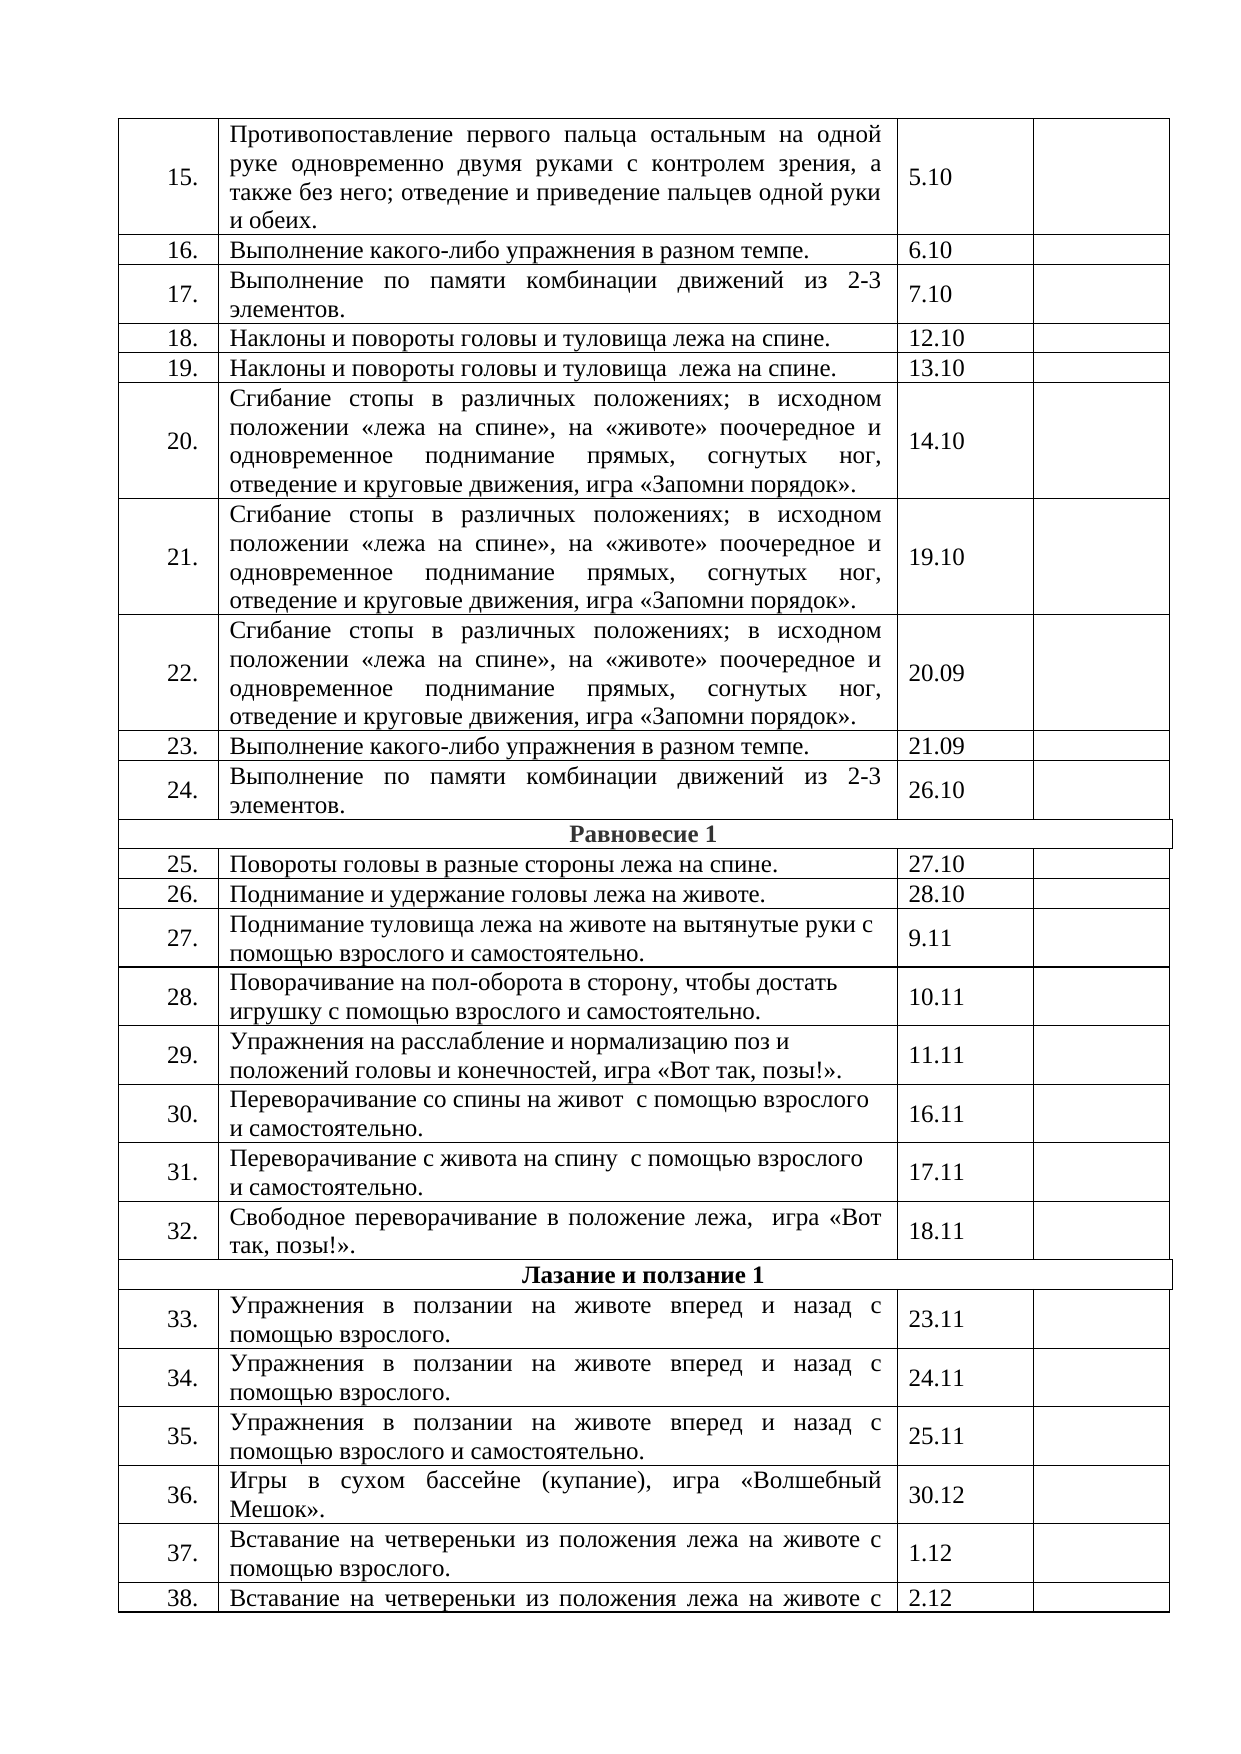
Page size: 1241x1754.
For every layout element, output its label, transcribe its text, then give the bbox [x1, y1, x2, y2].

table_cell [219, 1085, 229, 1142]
table_cell Наклоны и повороты головы и туловища лежа на спине. [219, 353, 897, 382]
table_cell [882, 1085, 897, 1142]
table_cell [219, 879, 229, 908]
table_cell [1034, 383, 1169, 498]
table_cell [119, 1085, 218, 1142]
table_cell [119, 235, 218, 264]
table_cell 21.09 [898, 731, 1033, 760]
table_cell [219, 119, 897, 234]
table_cell 25.11 [898, 1407, 1033, 1464]
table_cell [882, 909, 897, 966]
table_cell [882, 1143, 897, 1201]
table_cell Свободное переворачивание в положение лежа, игра «Вот так, позы!». [219, 1202, 897, 1259]
table_cell [119, 909, 218, 966]
table_cell [119, 1583, 218, 1611]
table_cell [1034, 324, 1169, 352]
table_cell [219, 1583, 897, 1611]
table_cell 6.10 [898, 235, 1033, 264]
table_cell [1034, 1407, 1169, 1464]
table_cell [119, 1202, 218, 1259]
table_cell [1034, 968, 1169, 1025]
table_cell 27.10 [898, 849, 1033, 878]
table_cell [119, 1349, 218, 1406]
table_cell 14.10 [898, 383, 1033, 498]
table_cell 26.10 [898, 761, 1033, 818]
table_cell [1034, 499, 1169, 614]
table_cell 24.11 [898, 1349, 1033, 1406]
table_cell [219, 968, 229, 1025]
table_cell Упражнения в ползании на животе вперед и назад с помощью взрослого. [219, 1349, 897, 1406]
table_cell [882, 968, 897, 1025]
table_cell Выполнение по памяти комбинации движений из 2-3 элементов. [219, 761, 897, 818]
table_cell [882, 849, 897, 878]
table_cell [1034, 1143, 1169, 1201]
table_cell 13.10 [898, 353, 1033, 382]
table_cell [119, 265, 218, 322]
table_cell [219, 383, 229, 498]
table_cell 7.10 [898, 265, 1033, 322]
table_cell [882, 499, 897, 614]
table_cell Сгибание стопы в различных положениях; в исходном положении «лежа на спине», на «животе» поочередное и одновременное поднимание прямых, согнутых ног, отведение и круговые движения, игра «Запомни порядок». [219, 615, 897, 730]
table_cell 5.10 [898, 119, 1033, 234]
table_cell [1034, 265, 1169, 322]
table_cell Наклоны и повороты головы и туловища лежа на спине. [219, 324, 897, 352]
table_cell [119, 1026, 218, 1083]
table_cell [1034, 1583, 1169, 1611]
table_cell [1034, 1524, 1169, 1582]
table_cell Упражнения в ползании на животе вперед и назад с помощью взрослого. [219, 1290, 897, 1347]
table_cell [1034, 849, 1169, 878]
table_cell 2.12 [898, 1583, 1033, 1611]
table_cell 11.11 [898, 1026, 1033, 1083]
table_cell Выполнение какого-либо упражнения в разном темпе. [219, 235, 897, 264]
table_cell [119, 879, 218, 908]
table_cell [1034, 731, 1169, 760]
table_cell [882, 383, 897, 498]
table_cell [119, 499, 218, 614]
table_cell [119, 383, 218, 498]
table_cell [119, 1407, 218, 1464]
table_cell [1034, 761, 1169, 818]
table_cell 19.10 [898, 499, 1033, 614]
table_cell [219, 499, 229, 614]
table_cell [119, 1466, 218, 1523]
table_cell 1.12 [898, 1524, 1033, 1582]
table_cell [119, 615, 218, 730]
table_cell [119, 761, 218, 818]
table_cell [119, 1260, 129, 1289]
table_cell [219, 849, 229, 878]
table_cell [1034, 235, 1169, 264]
table_cell [119, 1143, 218, 1201]
table_cell [1034, 1026, 1169, 1083]
table_cell [1034, 1085, 1169, 1142]
table_cell [1034, 1202, 1169, 1259]
table_cell 12.10 [898, 324, 1033, 352]
table_cell [1034, 1466, 1169, 1523]
table_cell [1034, 1349, 1169, 1406]
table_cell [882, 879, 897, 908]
table_cell [119, 1524, 218, 1582]
table_cell [1034, 1290, 1169, 1347]
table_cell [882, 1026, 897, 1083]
table_cell Упражнения в ползании на животе вперед и назад с помощью взрослого и самостоятельно. [219, 1407, 897, 1464]
table_cell [1034, 909, 1169, 966]
table_cell 28.10 [898, 879, 1033, 908]
table_cell [119, 849, 218, 878]
table_cell Равновесие 1 [119, 820, 1172, 848]
table_cell Игры в сухом бассейне (купание), игра «Волшебный Мешок». [219, 1466, 897, 1523]
table_cell [119, 1290, 218, 1347]
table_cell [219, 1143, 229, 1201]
table_cell 20.09 [898, 615, 1033, 730]
table_cell Выполнение какого-либо упражнения в разном темпе. [219, 731, 897, 760]
table_cell [1034, 119, 1169, 234]
table_cell [1034, 879, 1169, 908]
table_cell [119, 968, 218, 1025]
table_cell [1034, 615, 1169, 730]
table_cell 18.11 [898, 1202, 1033, 1259]
table_cell [119, 731, 218, 760]
table_cell [1034, 353, 1169, 382]
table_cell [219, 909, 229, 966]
table_cell 17.11 [898, 1143, 1033, 1201]
table_cell [119, 324, 218, 352]
table_cell 23.11 [898, 1290, 1033, 1347]
table_cell 10.11 [898, 968, 1033, 1025]
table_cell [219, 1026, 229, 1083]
table_cell [119, 353, 218, 382]
table_cell 16.11 [898, 1085, 1033, 1142]
table_cell Выполнение по памяти комбинации движений из 2-3 элементов. [219, 265, 897, 322]
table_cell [219, 1524, 897, 1582]
table_cell [119, 119, 218, 234]
table_cell 9.11 [898, 909, 1033, 966]
table_cell 30.12 [898, 1466, 1033, 1523]
